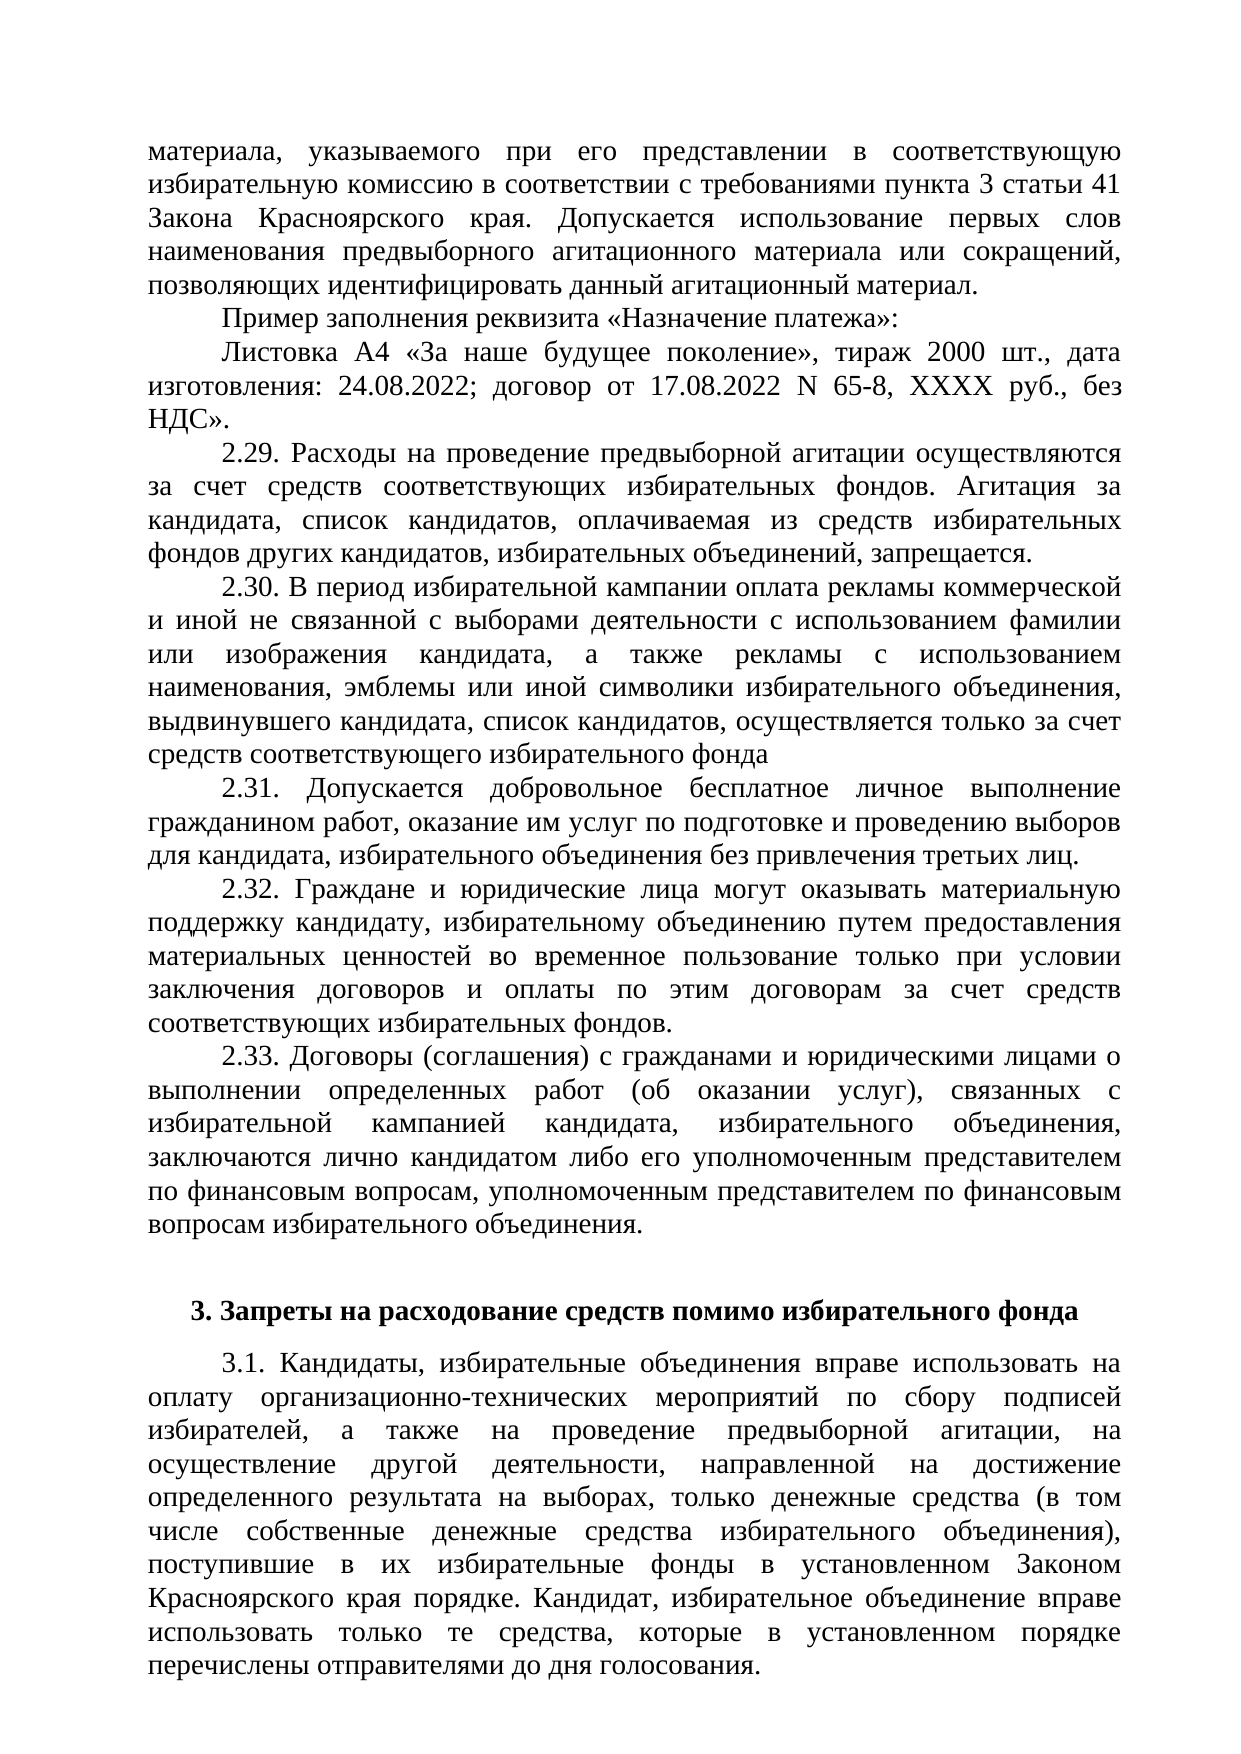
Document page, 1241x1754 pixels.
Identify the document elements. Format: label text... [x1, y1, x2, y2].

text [148, 133, 1122, 301]
text 2.29. Расходы на проведение предвыборной агитации осуществляются за счет средств соответствующих избирательных фондов. Агитация за кандидата, список кандидатов, оплачиваемая из средств избирательных фондов других кандидатов, избирательных объединений, запрещается. [148, 435, 1122, 569]
text 2.30. В период избирательной кампании оплата рекламы коммерческой и иной не связанной с выборами деятельности с использованием фамилии или изображения кандидата, а также рекламы с использованием наименования, эмблемы или иной символики избирательного объединения, выдвинувшего кандидата, список кандидатов, осуществляется только за счет средств соответствующего избирательного фонда [148, 569, 1122, 770]
text 2.32. Граждане и юридические лица могут оказывать материальную поддержку кандидату, избирательному объединению путем предоставления материальных ценностей во временное пользование только при условии заключения договоров и оплаты по этим договорам за счет средств соответствующих избирательных фондов. [148, 871, 1122, 1038]
text Пример заполнения реквизита «Назначение платежа»: [148, 301, 1122, 334]
text 2.31. Допускается добровольное бесплатное личное выполнение гражданином работ, оказание им услуг по подготовке и проведению выборов для кандидата, избирательного объединения без привлечения третьих лиц. [148, 770, 1122, 871]
text 3. Запреты на расходование средств помимо избирательного фонда [148, 1293, 1122, 1326]
text Листовка А4 «За наше будущее поколение», тираж 2000 шт., дата изготовления: 24.08.2022; договор от 17.08.2022 N 65-8, XXXX руб., без НДС». [148, 334, 1122, 435]
text 2.33. Договоры (соглашения) с гражданами и юридическими лицами о выполнении определенных работ (об оказании услуг), связанных с избирательной кампанией кандидата, избирательного объединения, заключаются лично кандидатом либо его уполномоченным представителем по финансовым вопросам, уполномоченным представителем по финансовым вопросам избирательного объединения. [148, 1038, 1122, 1240]
text 3.1. Кандидаты, избирательные объединения вправе использовать на оплату организационно-технических мероприятий по сбору подписей избирателей, а также на проведение предвыборной агитации, на осуществление другой деятельности, направленной на достижение определенного результата на выборах, только денежные средства (в том числе собственные денежные средства избирательного объединения), поступившие в их избирательные фонды в установленном Законом Красноярского края порядке. Кандидат, избирательное объединение вправе использовать только те средства, которые в установленном порядке перечислены отправителями до дня голосования. [148, 1345, 1122, 1681]
